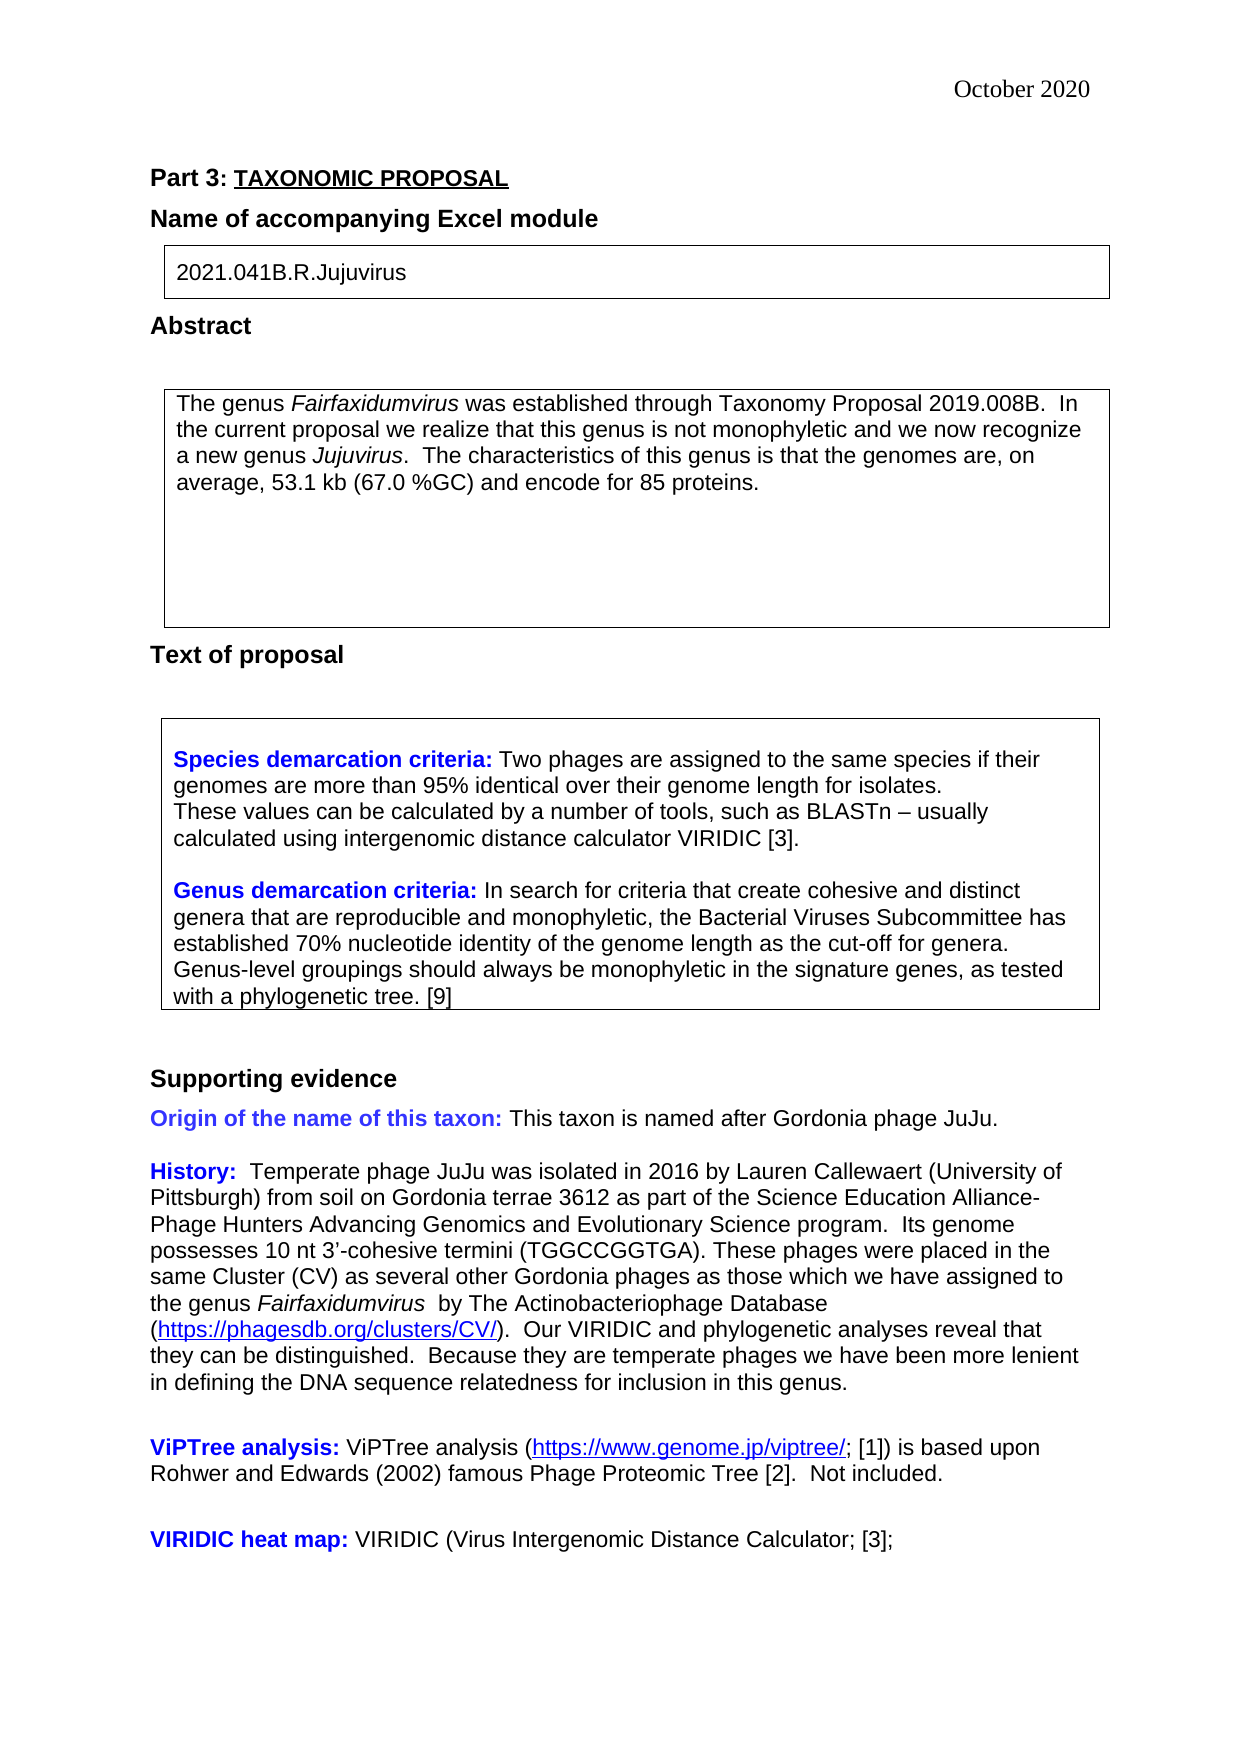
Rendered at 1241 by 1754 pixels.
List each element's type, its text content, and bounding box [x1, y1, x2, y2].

text Origin of the name of this taxon: This taxon is named after Gordonia phage JuJu. [150, 1105, 1090, 1132]
text Supporting evidence [150, 1064, 1090, 1093]
table_header [150, 682, 1111, 1010]
table_header 2021.041B.R.Jujuvirus [165, 246, 1109, 297]
text History: Temperate phage JuJu was isolated in 2016 by Lauren Callewaert (University of Pittsburgh) from soil on Gordonia terrae 3612 as part of the Science Education Alliance-Phage Hunters Advancing Genomics and Evolutionary Science program. Its genome possesses 10 nt 3’-cohesive termini (TGGCCGGTGA). These phages were placed in the same Cluster (CV) as several other Gordonia phages as those which we have assigned to the genus Fairfaxidumvirus by The Actinobacteriophage Database (https://phagesdb.org/clusters/CV/). Our VIRIDIC and phylogenetic analyses reveal that they can be distinguished. Because they are temperate phages we have been more lenient in defining the DNA sequence relatedness for inclusion in this genus. [150, 1158, 1090, 1395]
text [150, 1499, 1090, 1552]
text ViPTree analysis: ViPTree analysis (https://www.genome.jp/viptree/; [1]) is based upon Rohwer and Edwards (2002) famous Phage Proteomic Tree [2]. Not included. [150, 1434, 1090, 1487]
text Part 3: TAXONOMIC PROPOSAL [150, 162, 1090, 191]
text Name of accompanying Excel module [150, 204, 1090, 232]
text Text of proposal [150, 640, 1090, 669]
table_header The genus Fairfaxidumvirus was established through Taxonomy Proposal 2019.008B. In the current proposal we realize that this genus is not monophyletic and we now recognize a new genus Jujuvirus. The characteristics of this genus is that the genomes are, on average, 53.1 kb (67.0 %GC) and encode for 85 proteins. [165, 390, 1109, 627]
text Abstract [150, 311, 1090, 340]
